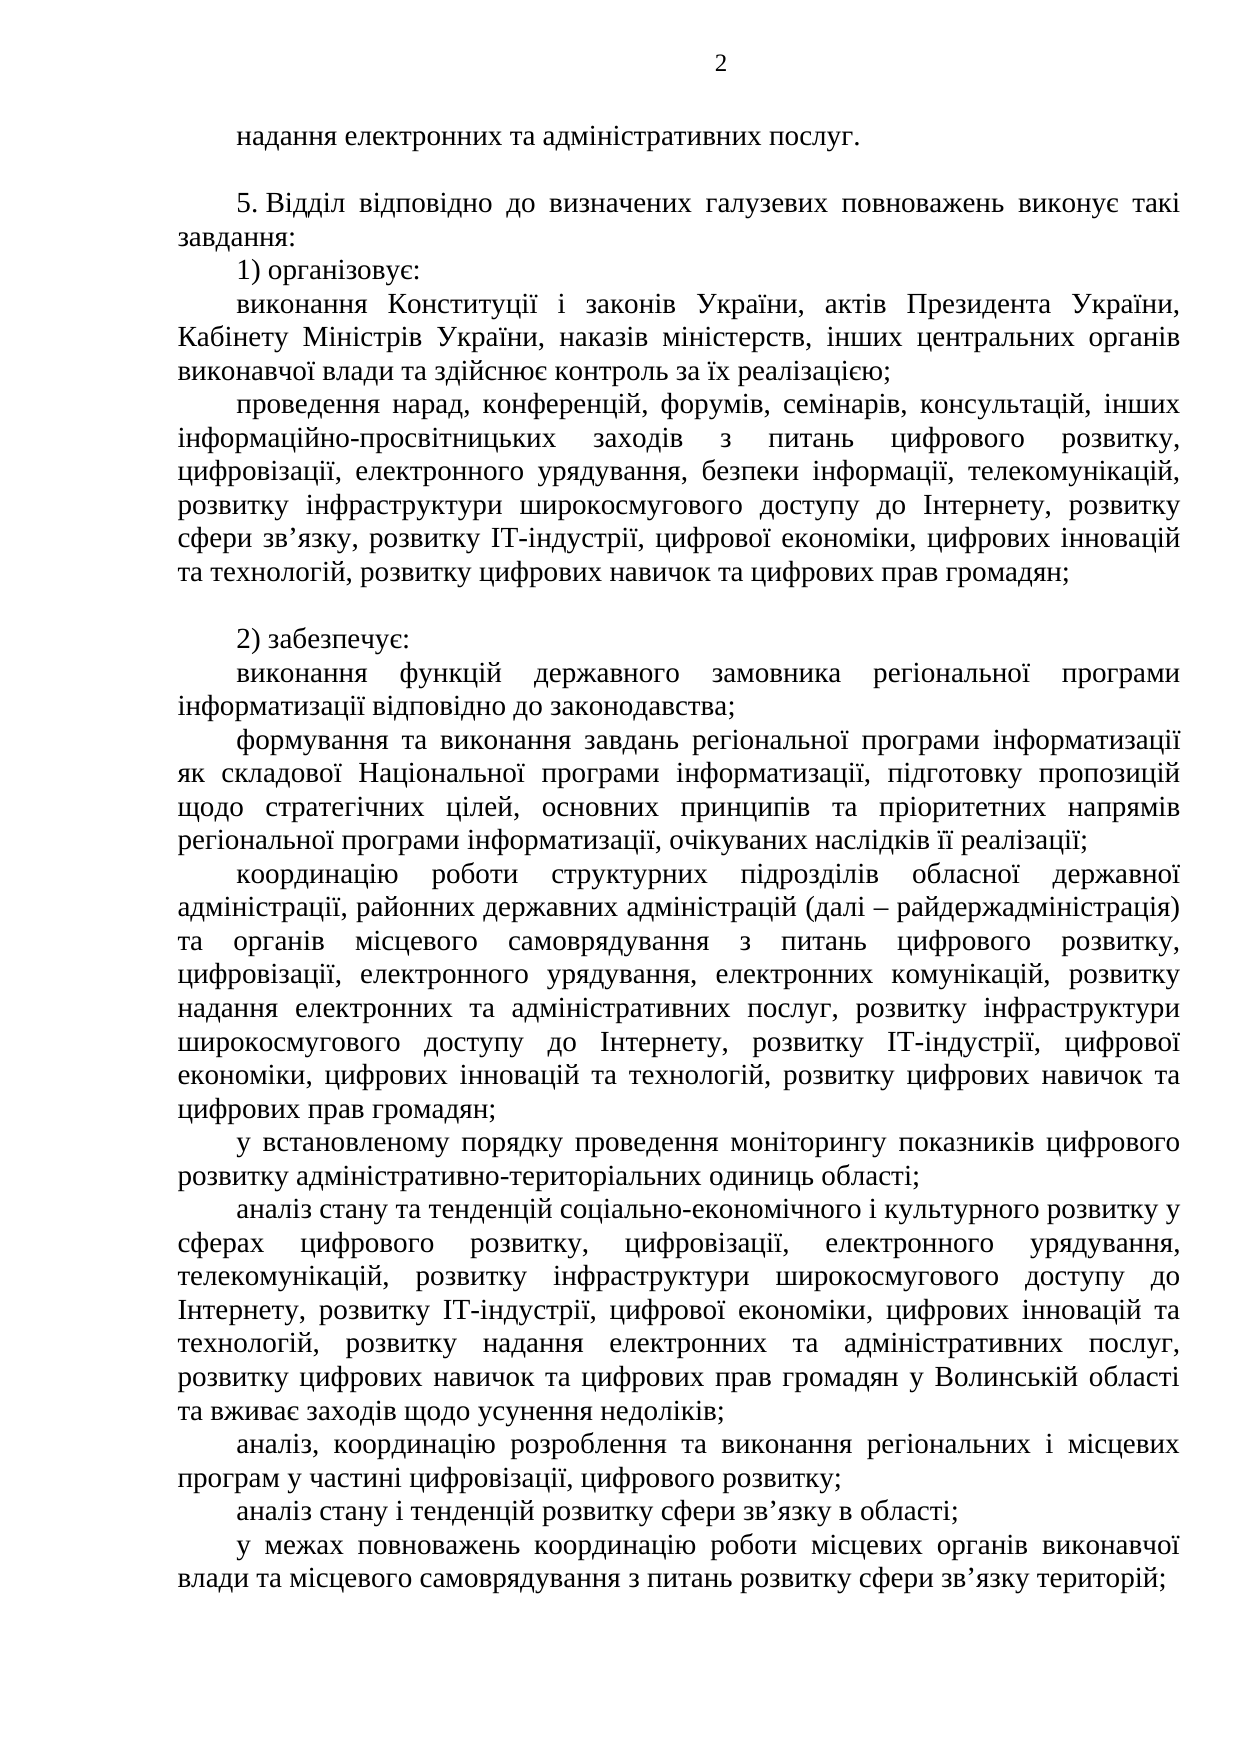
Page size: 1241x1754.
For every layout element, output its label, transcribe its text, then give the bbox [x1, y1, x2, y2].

text проведення нарад, конференцій, форумів, семінарів, консультацій, інших інформаційно-просвітницьких заходів з питань цифрового розвитку, цифровізації, електронного урядування, безпеки інформації, телекомунікацій, розвитку інфраструктури широкосмугового доступу до Інтернету, розвитку сфери зв’язку, розвитку IT-індустрії, цифрової економіки, цифрових інновацій та технологій, розвитку цифрових навичок та цифрових прав громадян; [177, 386, 1181, 588]
text виконання функцій державного замовника регіональної програми інформатизації відповідно до законодавства; [177, 655, 1181, 722]
text у межах повноважень координацію роботи місцевих органів виконавчої влади та місцевого самоврядування з питань розвитку сфери зв’язку територій; [177, 1527, 1181, 1594]
text 1) організовує: [177, 252, 1181, 286]
text 5. Відділ відповідно до визначених галузевих повноважень виконує такі завдання: [177, 185, 1181, 252]
text аналіз стану і тенденцій розвитку сфери зв’язку в області; [177, 1493, 1181, 1527]
text 2) забезпечує: [177, 621, 1181, 655]
text у встановленому порядку проведення моніторингу показників цифрового розвитку адміністративно-територіальних одиниць області; [177, 1124, 1181, 1191]
text формування та виконання завдань регіональної програми інформатизації як складової Національної програми інформатизації, підготовку пропозицій щодо стратегічних цілей, основних принципів та пріоритетних напрямів регіональної програми інформатизації, очікуваних наслідків її реалізації; [177, 722, 1181, 856]
text виконання Конституції і законів України, актів Президента України, Кабінету Міністрів України, наказів міністерств, інших центральних органів виконавчої влади та здійснює контроль за їх реалізацією; [177, 286, 1181, 386]
text координацію роботи структурних підрозділів обласної державної адміністрації, районних державних адміністрацій (далі – райдержадміністрація) та органів місцевого самоврядування з питань цифрового розвитку, цифровізації, електронного урядування, електронних комунікацій, розвитку надання електронних та адміністративних послуг, розвитку інфраструктури широкосмугового доступу до Інтернету, розвитку IT-індустрії, цифрової економіки, цифрових інновацій та технологій, розвитку цифрових навичок та цифрових прав громадян; [177, 856, 1181, 1124]
text аналіз стану та тенденцій соціально-економічного і культурного розвитку у сферах цифрового розвитку, цифровізації, електронного урядування, телекомунікацій, розвитку інфраструктури широкосмугового доступу до Інтернету, розвитку IT-індустрії, цифрової економіки, цифрових інновацій та технологій, розвитку надання електронних та адміністративних послуг, розвитку цифрових навичок та цифрових прав громадян у Волинській області та вживає заходів щодо усунення недоліків; [177, 1191, 1181, 1426]
text надання електронних та адміністративних послуг. [177, 118, 1181, 152]
text аналіз, координацію розроблення та виконання регіональних і місцевих програм у частині цифровізації, цифрового розвитку; [177, 1426, 1181, 1493]
